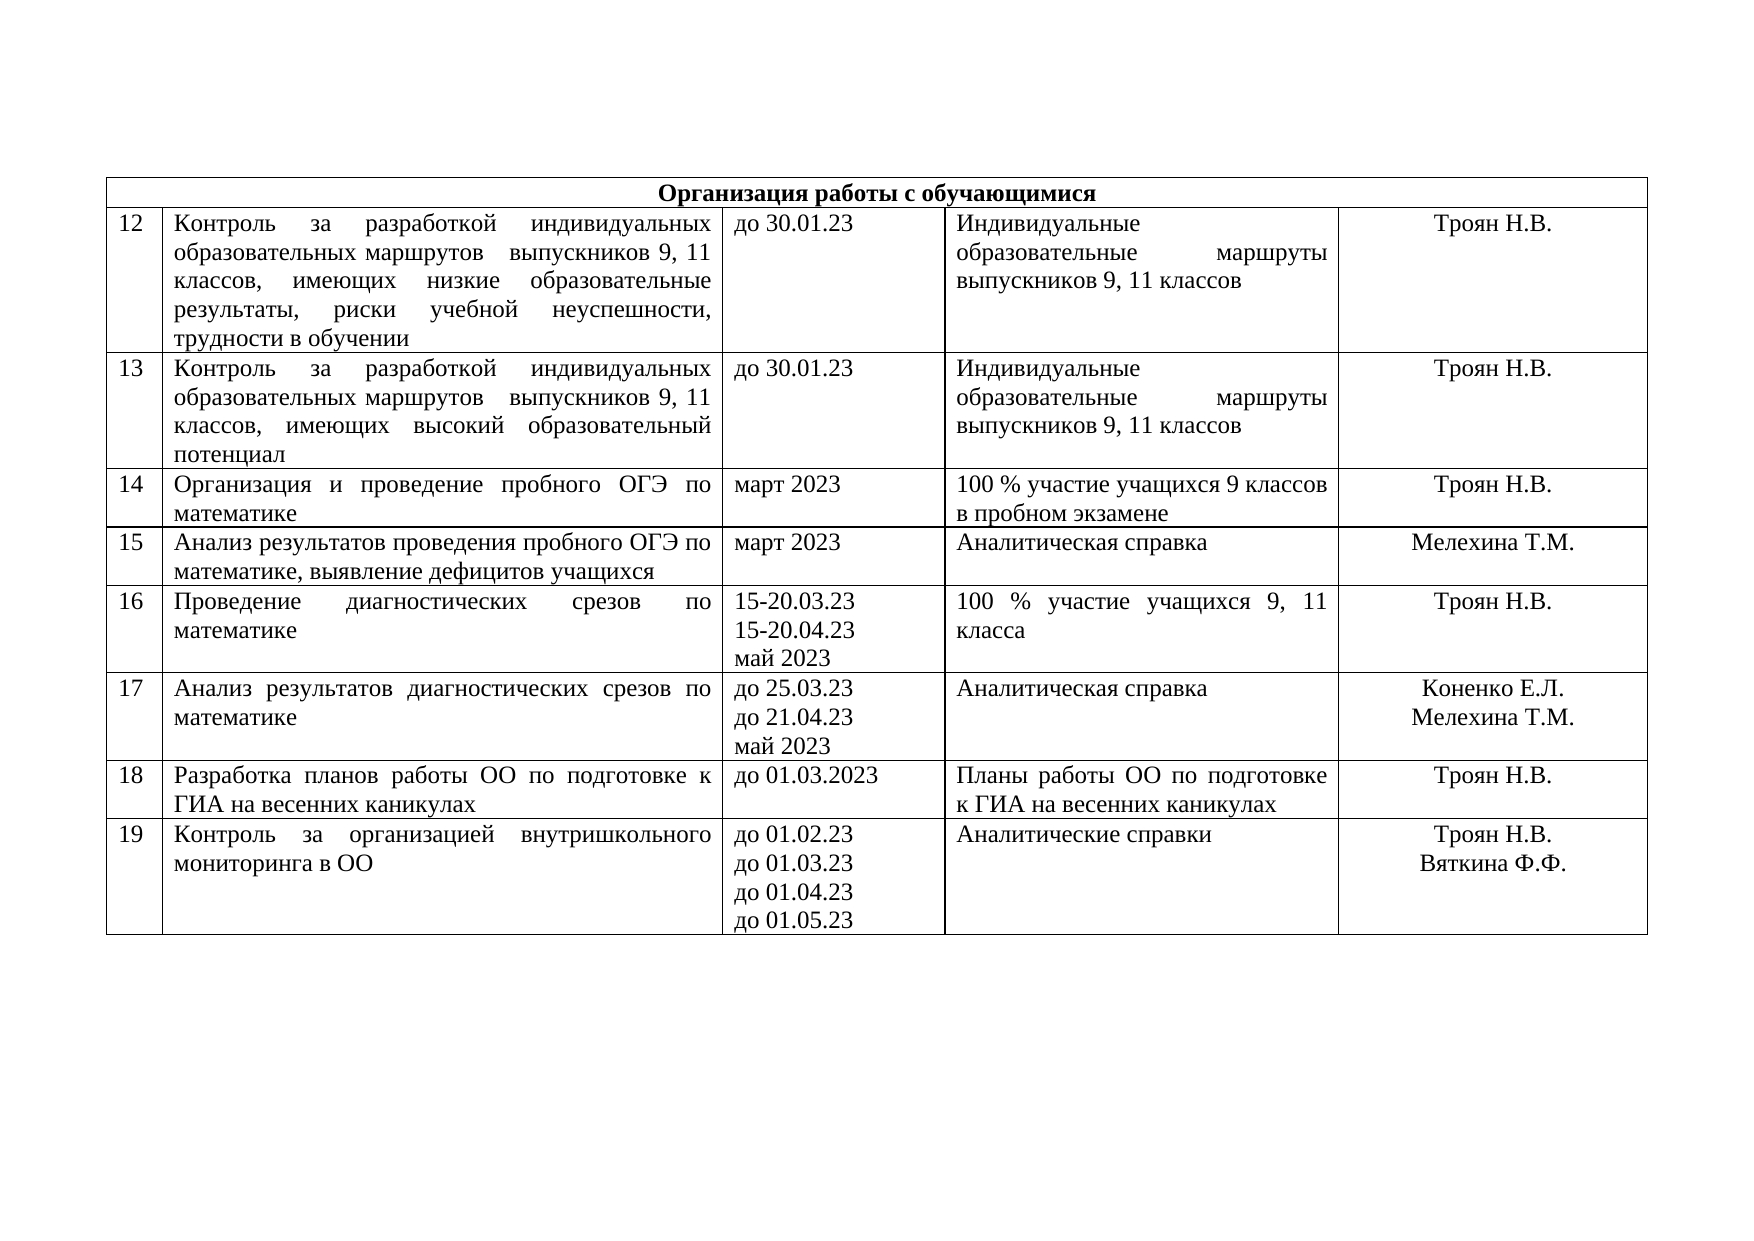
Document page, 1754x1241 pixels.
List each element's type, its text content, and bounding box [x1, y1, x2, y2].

table_cell 100 % участие учащихся 9, 11 класса [946, 586, 1338, 672]
table_cell 13 [107, 353, 162, 468]
table_cell 100 % участие учащихся 9 классов в пробном экзамене [946, 469, 1338, 526]
table_cell Планы работы ОО по подготовке к ГИА на весенних каникулах [946, 761, 1338, 818]
table_cell Аналитические справки [946, 819, 1338, 934]
table_cell Анализ результатов диагностических срезов по математике [163, 673, 722, 759]
table_cell до 01.03.2023 [723, 761, 944, 818]
table_cell Контроль за разработкой индивидуальных образовательных маршрутов выпускников 9, 11 классов, имеющих низкие образовательные результаты, риски учебной неуспешности, трудности в обучении [163, 208, 722, 352]
table_cell 14 [107, 469, 162, 526]
table_cell март 2023 [723, 469, 944, 526]
table_cell Мелехина Т.М. [1339, 528, 1647, 585]
table_cell Троян Н.В. [1339, 353, 1647, 468]
table_cell Организация и проведение пробного ОГЭ по математике [163, 469, 722, 526]
table_cell до 30.01.23 [723, 353, 944, 468]
table_cell Аналитическая справка [946, 673, 1338, 759]
table_cell 18 [107, 761, 162, 818]
table_cell Троян Н.В. [1339, 586, 1647, 672]
table_cell 15-20.03.23 15-20.04.23 май 2023 [723, 586, 944, 672]
table_cell март 2023 [723, 528, 944, 585]
table_cell Троян Н.В. [1339, 208, 1647, 352]
table_cell Индивидуальные образовательные маршруты выпускников 9, 11 классов [946, 353, 1338, 468]
table_cell Проведение диагностических срезов по математике [163, 586, 722, 672]
table_cell до 25.03.23 до 21.04.23 май 2023 [723, 673, 944, 759]
table_cell до 30.01.23 [723, 208, 944, 352]
table_cell Контроль за организацией внутришкольного мониторинга в ОО [163, 819, 722, 934]
table_cell Организация работы с обучающимися [107, 178, 1647, 207]
table_cell Контроль за разработкой индивидуальных образовательных маршрутов выпускников 9, 11 классов, имеющих высокий образовательный потенциал [163, 353, 722, 468]
table_cell Коненко Е.Л. Мелехина Т.М. [1339, 673, 1647, 759]
table_cell 16 [107, 586, 162, 672]
table_cell Аналитическая справка [946, 528, 1338, 585]
table_cell Анализ результатов проведения пробного ОГЭ по математике, выявление дефицитов учащихся [163, 528, 722, 585]
table_cell 15 [107, 528, 162, 585]
table_cell 12 [107, 208, 162, 352]
table_cell Разработка планов работы ОО по подготовке к ГИА на весенних каникулах [163, 761, 722, 818]
table_cell 19 [107, 819, 162, 934]
table_cell Троян Н.В. [1339, 469, 1647, 526]
table_cell Индивидуальные образовательные маршруты выпускников 9, 11 классов [946, 208, 1338, 352]
table_cell 17 [107, 673, 162, 759]
table_cell до 01.02.23 до 01.03.23 до 01.04.23 до 01.05.23 [723, 819, 944, 934]
table_cell Троян Н.В. Вяткина Ф.Ф. [1339, 819, 1647, 934]
table_cell Троян Н.В. [1339, 761, 1647, 818]
